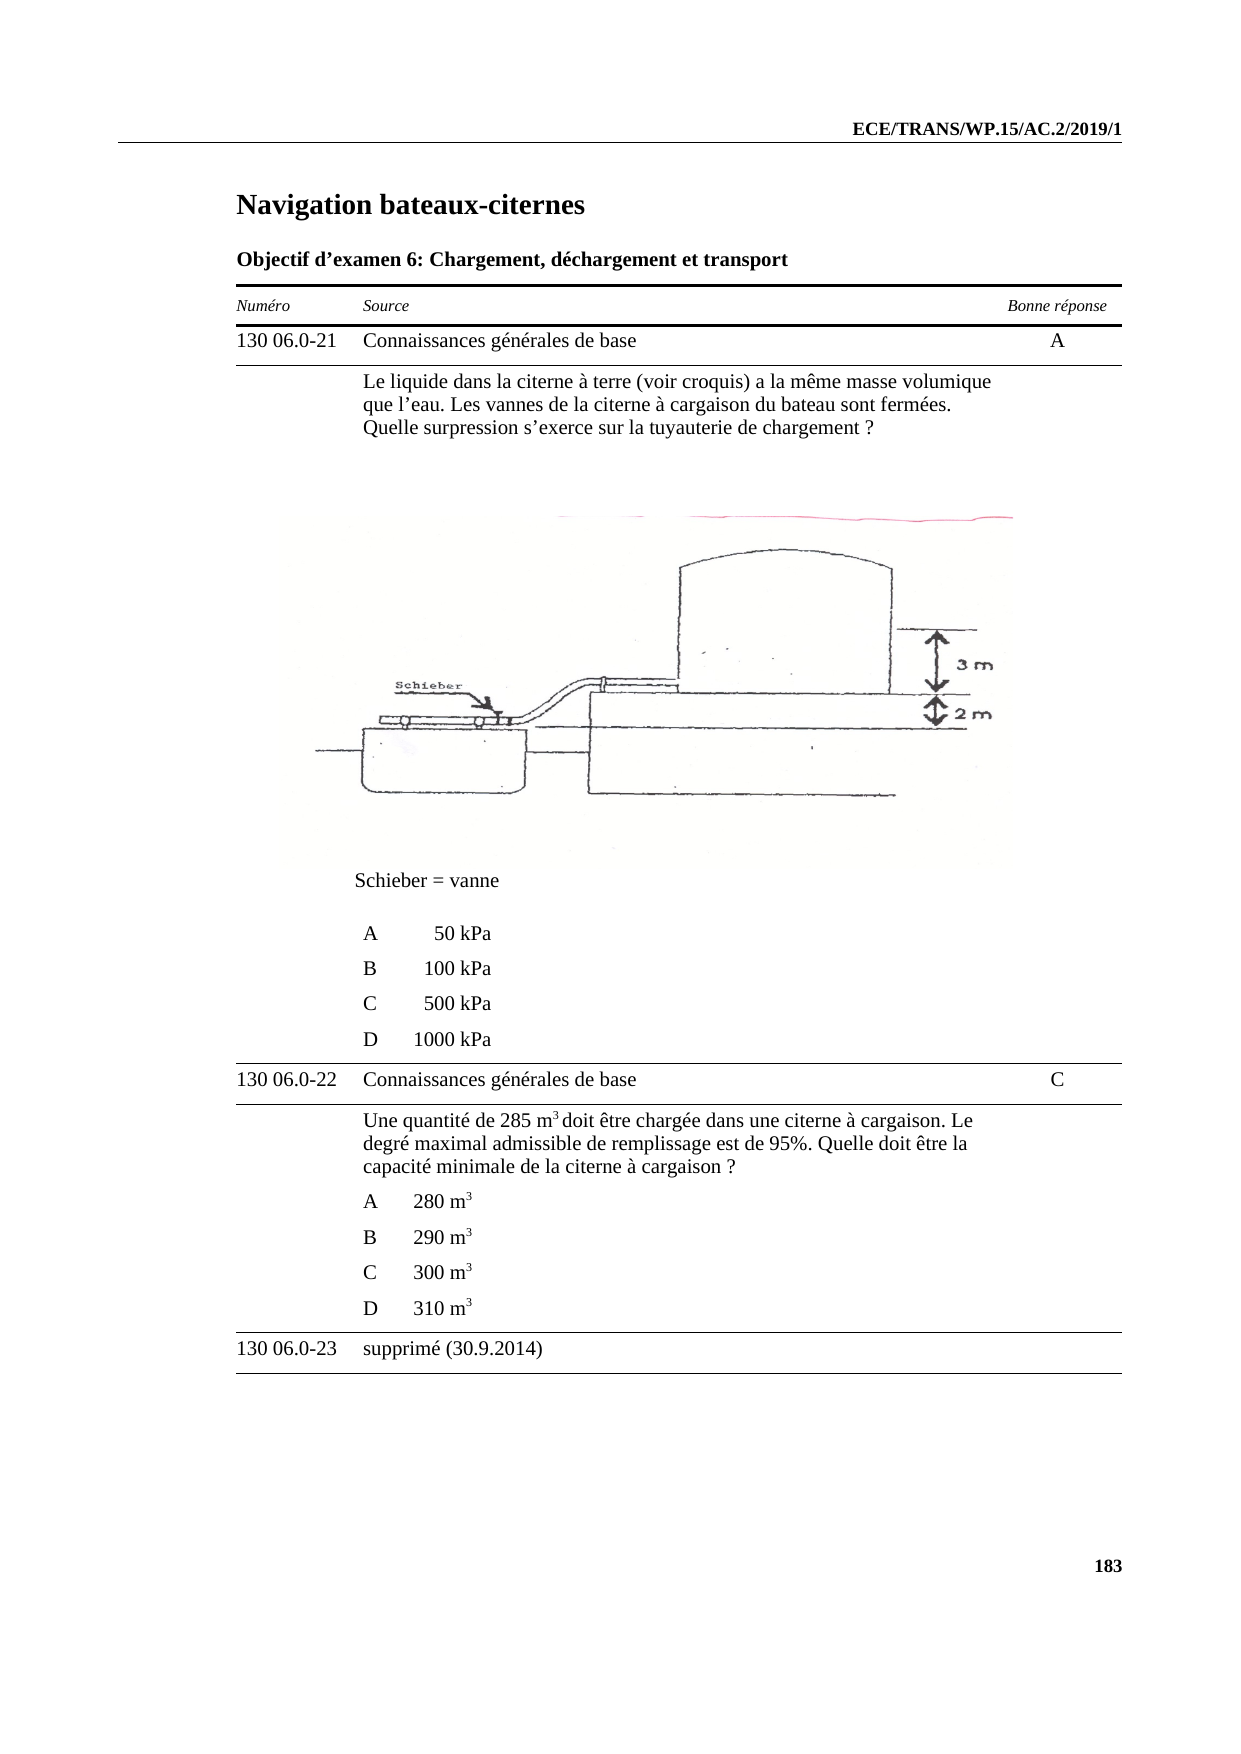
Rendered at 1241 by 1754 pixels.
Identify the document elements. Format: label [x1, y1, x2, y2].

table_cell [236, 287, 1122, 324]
picture [279, 516, 1014, 869]
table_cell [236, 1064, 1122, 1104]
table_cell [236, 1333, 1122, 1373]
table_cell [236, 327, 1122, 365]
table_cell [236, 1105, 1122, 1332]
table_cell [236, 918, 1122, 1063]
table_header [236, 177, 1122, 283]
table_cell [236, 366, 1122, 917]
